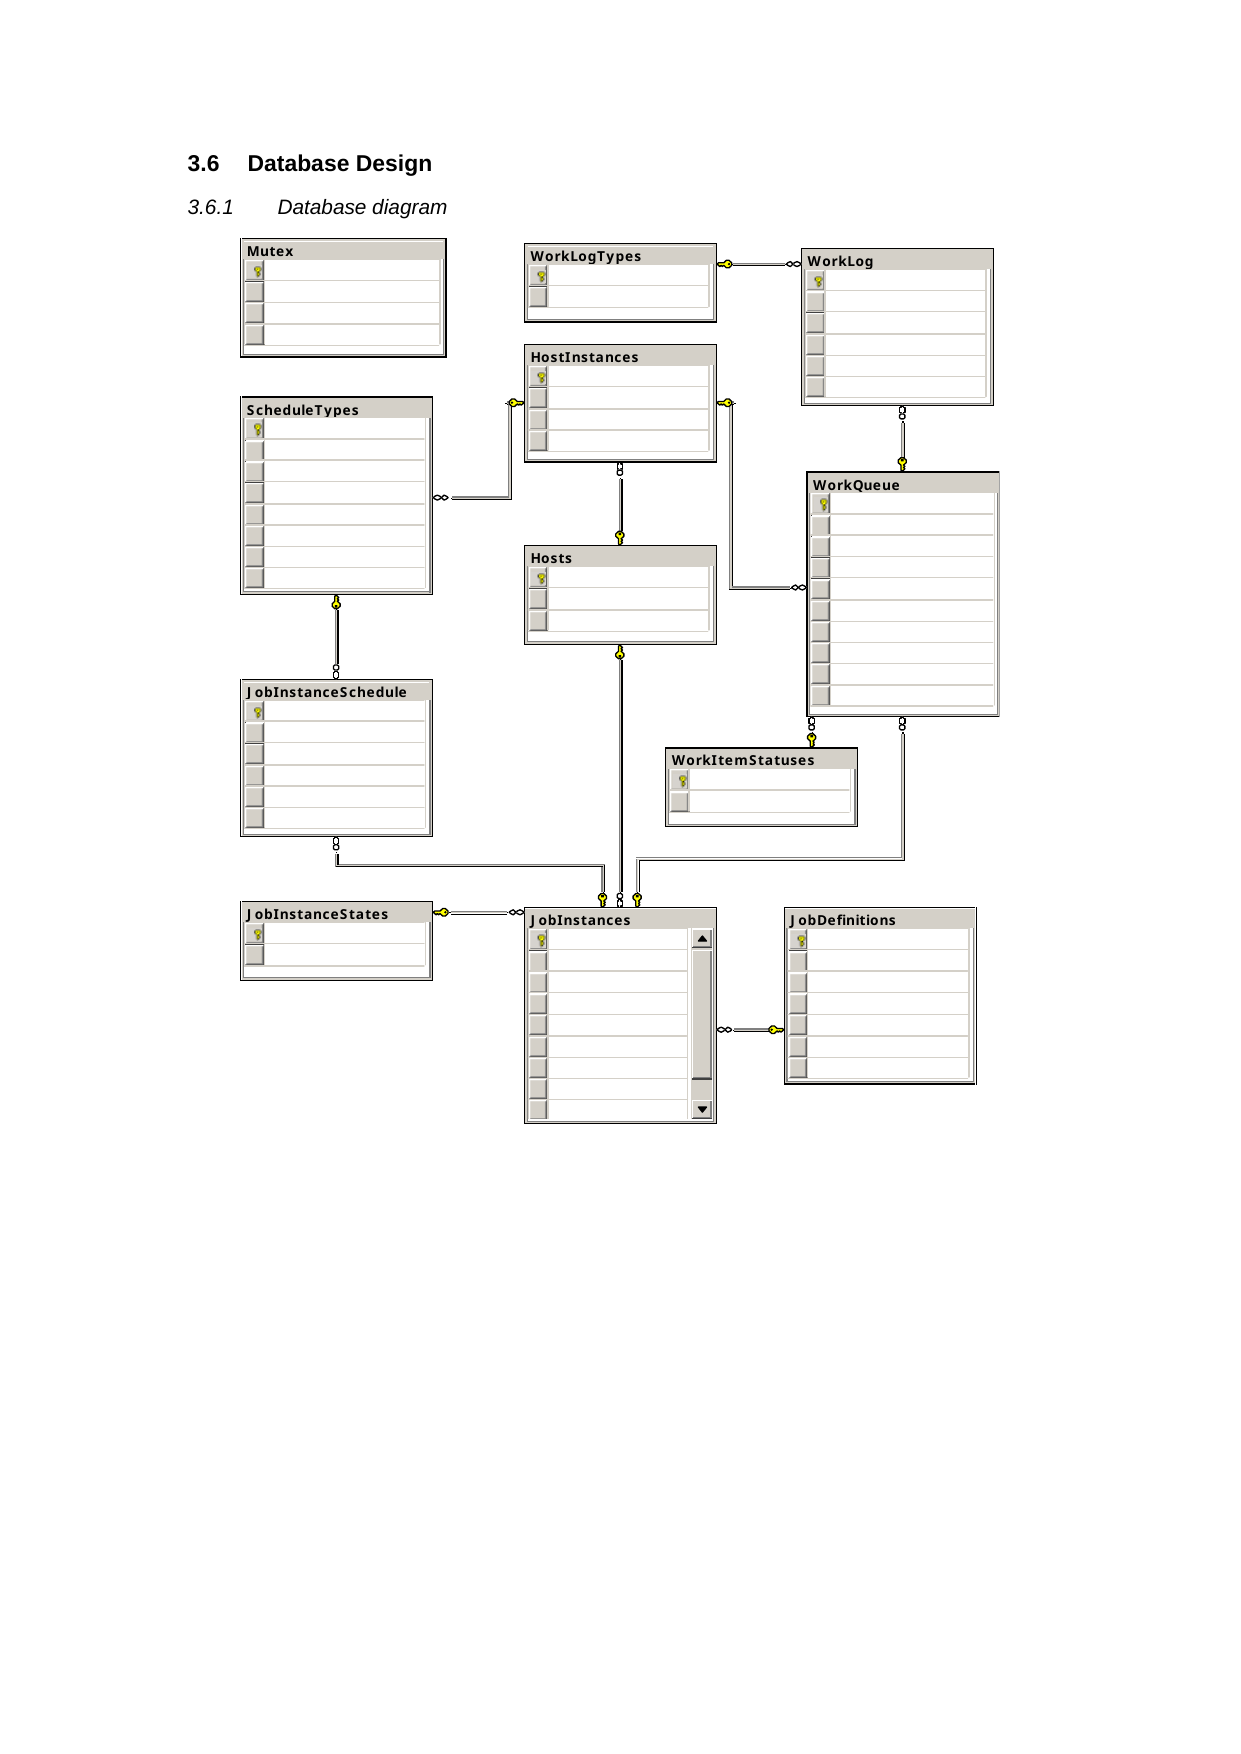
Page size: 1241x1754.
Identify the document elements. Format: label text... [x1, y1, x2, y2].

subtitle Database Design [187, 150, 1053, 176]
subtitle Database diagram [187, 195, 1053, 219]
